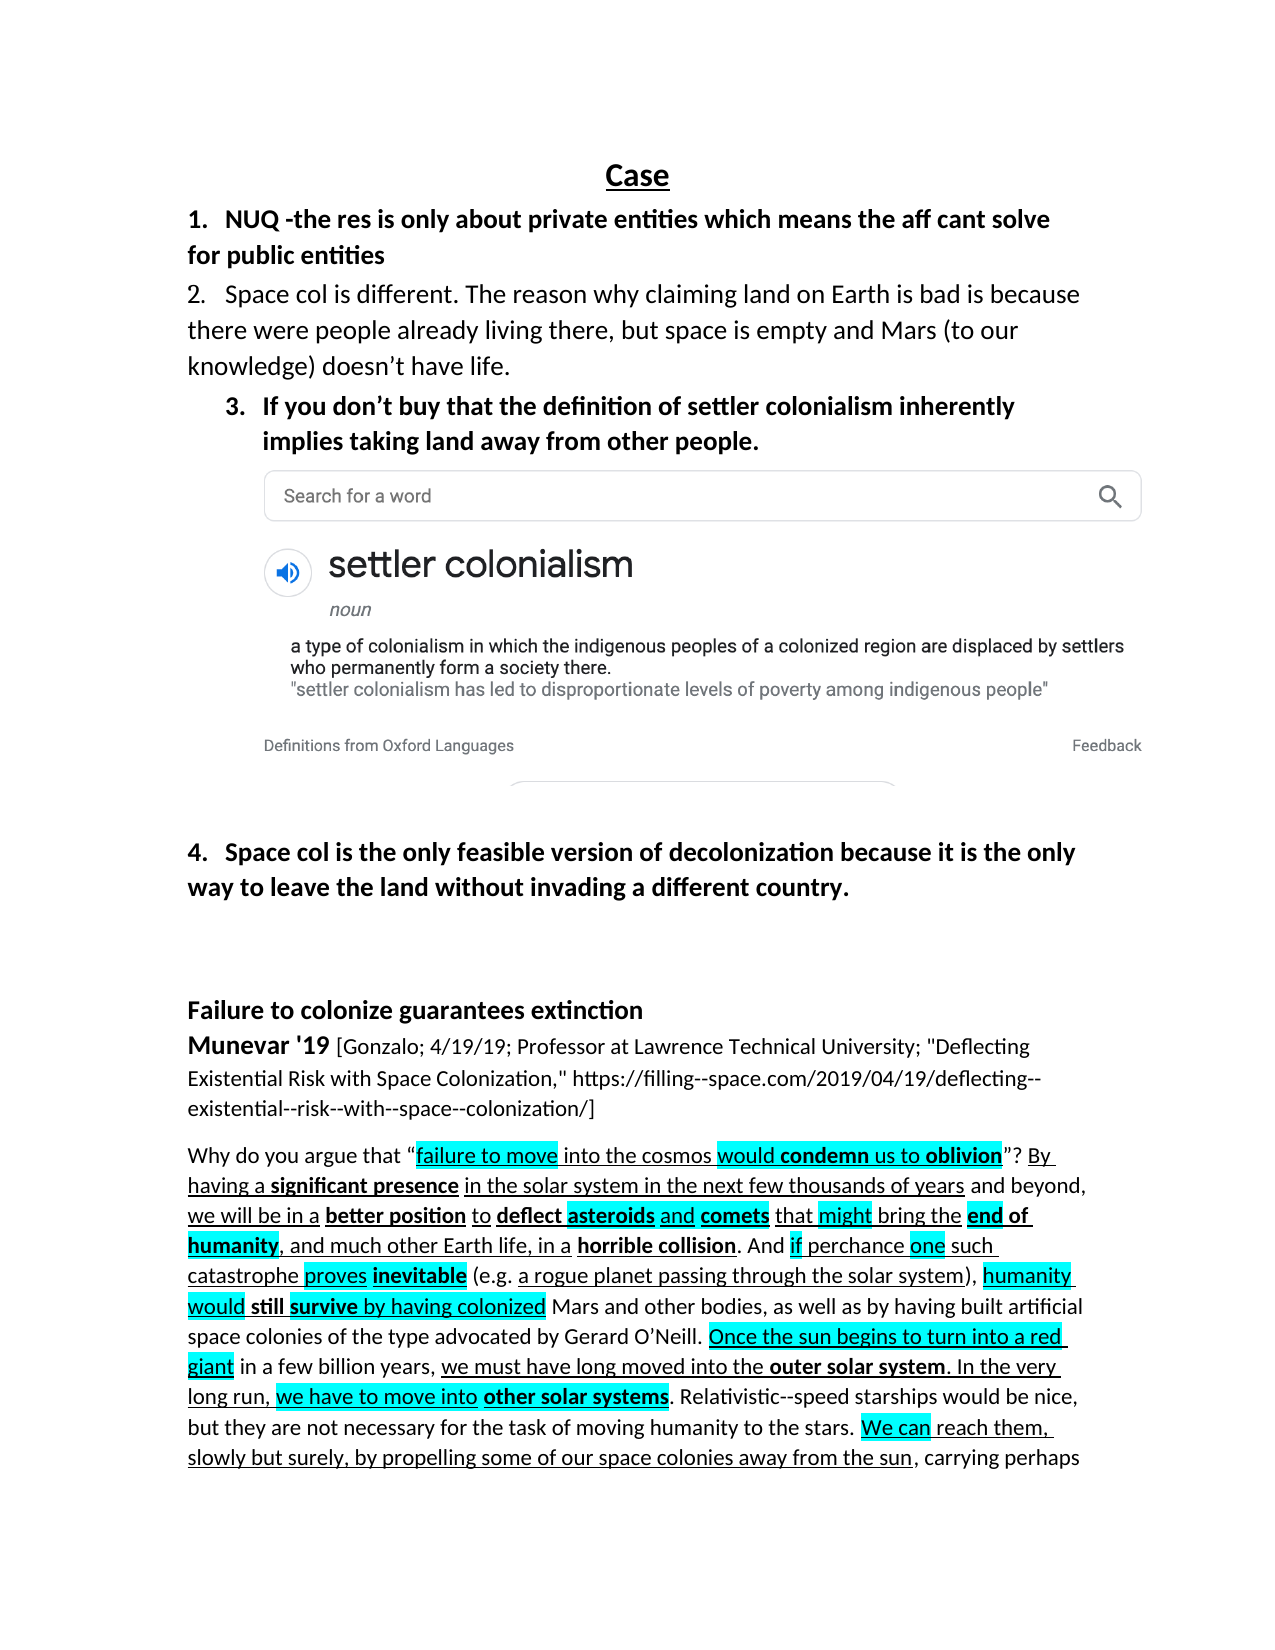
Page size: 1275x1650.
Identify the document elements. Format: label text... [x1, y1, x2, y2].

subtitle NUQ -the res is only about private entities which means the aff cant solve for public entities [187, 202, 1087, 271]
picture [262, 460, 1163, 786]
subtitle Space col is the only feasible version of decolonization because it is the only way to leave the land without invading a different country. [187, 835, 1087, 904]
subtitle Failure to colonize guarantees extinction [187, 993, 1087, 1026]
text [187, 1141, 1087, 1471]
subtitle Case [187, 154, 1087, 195]
text Munevar '19 [Gonzalo; 4/19/19; Professor at Lawrence Technical University; "Deflecting Existential Risk with Space Colonization," https://filling--space.com/2019/04/19/deflecting--existential--risk--with--space--colonization/] [187, 1028, 1087, 1122]
subtitle Space col is different. The reason why claiming land on Earth is bad is because there were people already living there, but space is empty and Mars (to our knowledge) doesn’t have life. [187, 278, 1087, 382]
